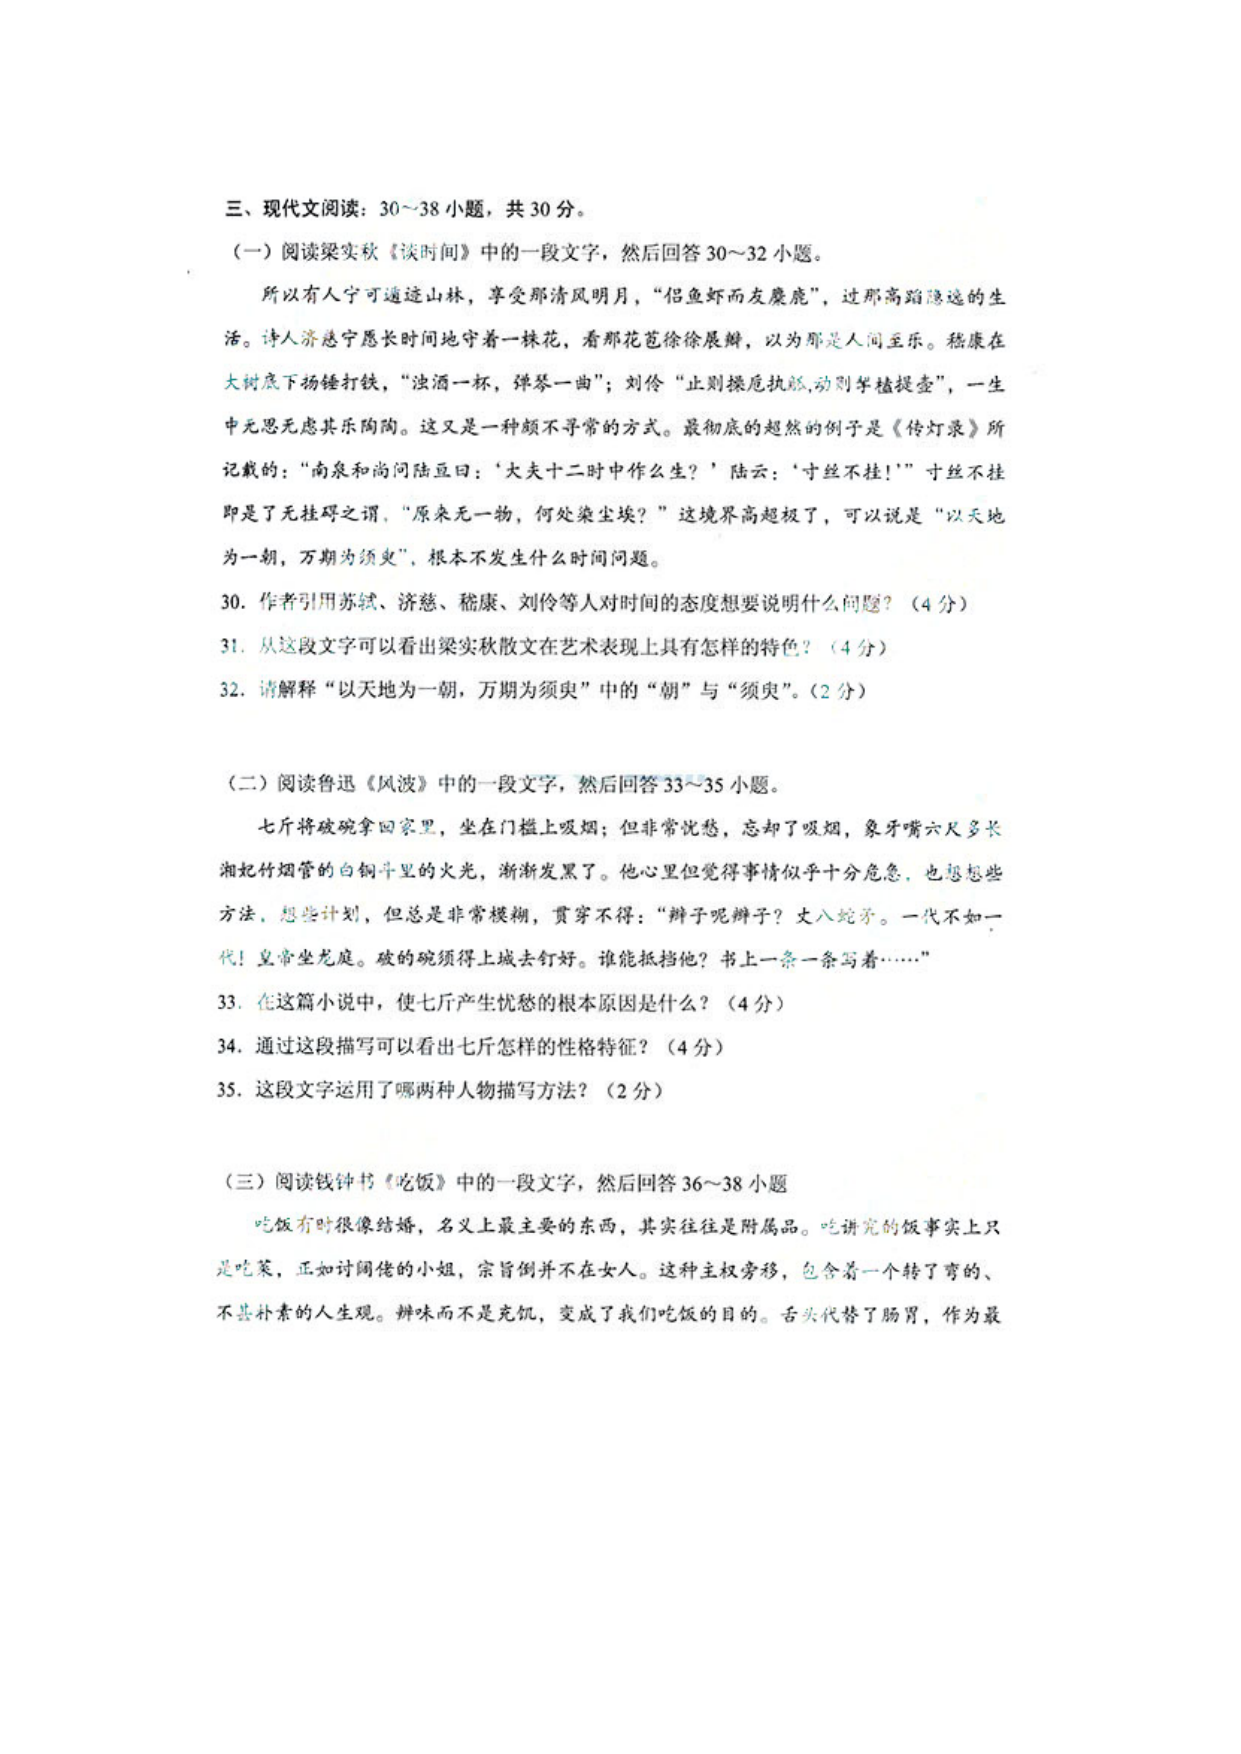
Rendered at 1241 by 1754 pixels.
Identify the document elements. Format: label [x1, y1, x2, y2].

picture [187, 162, 1053, 1354]
